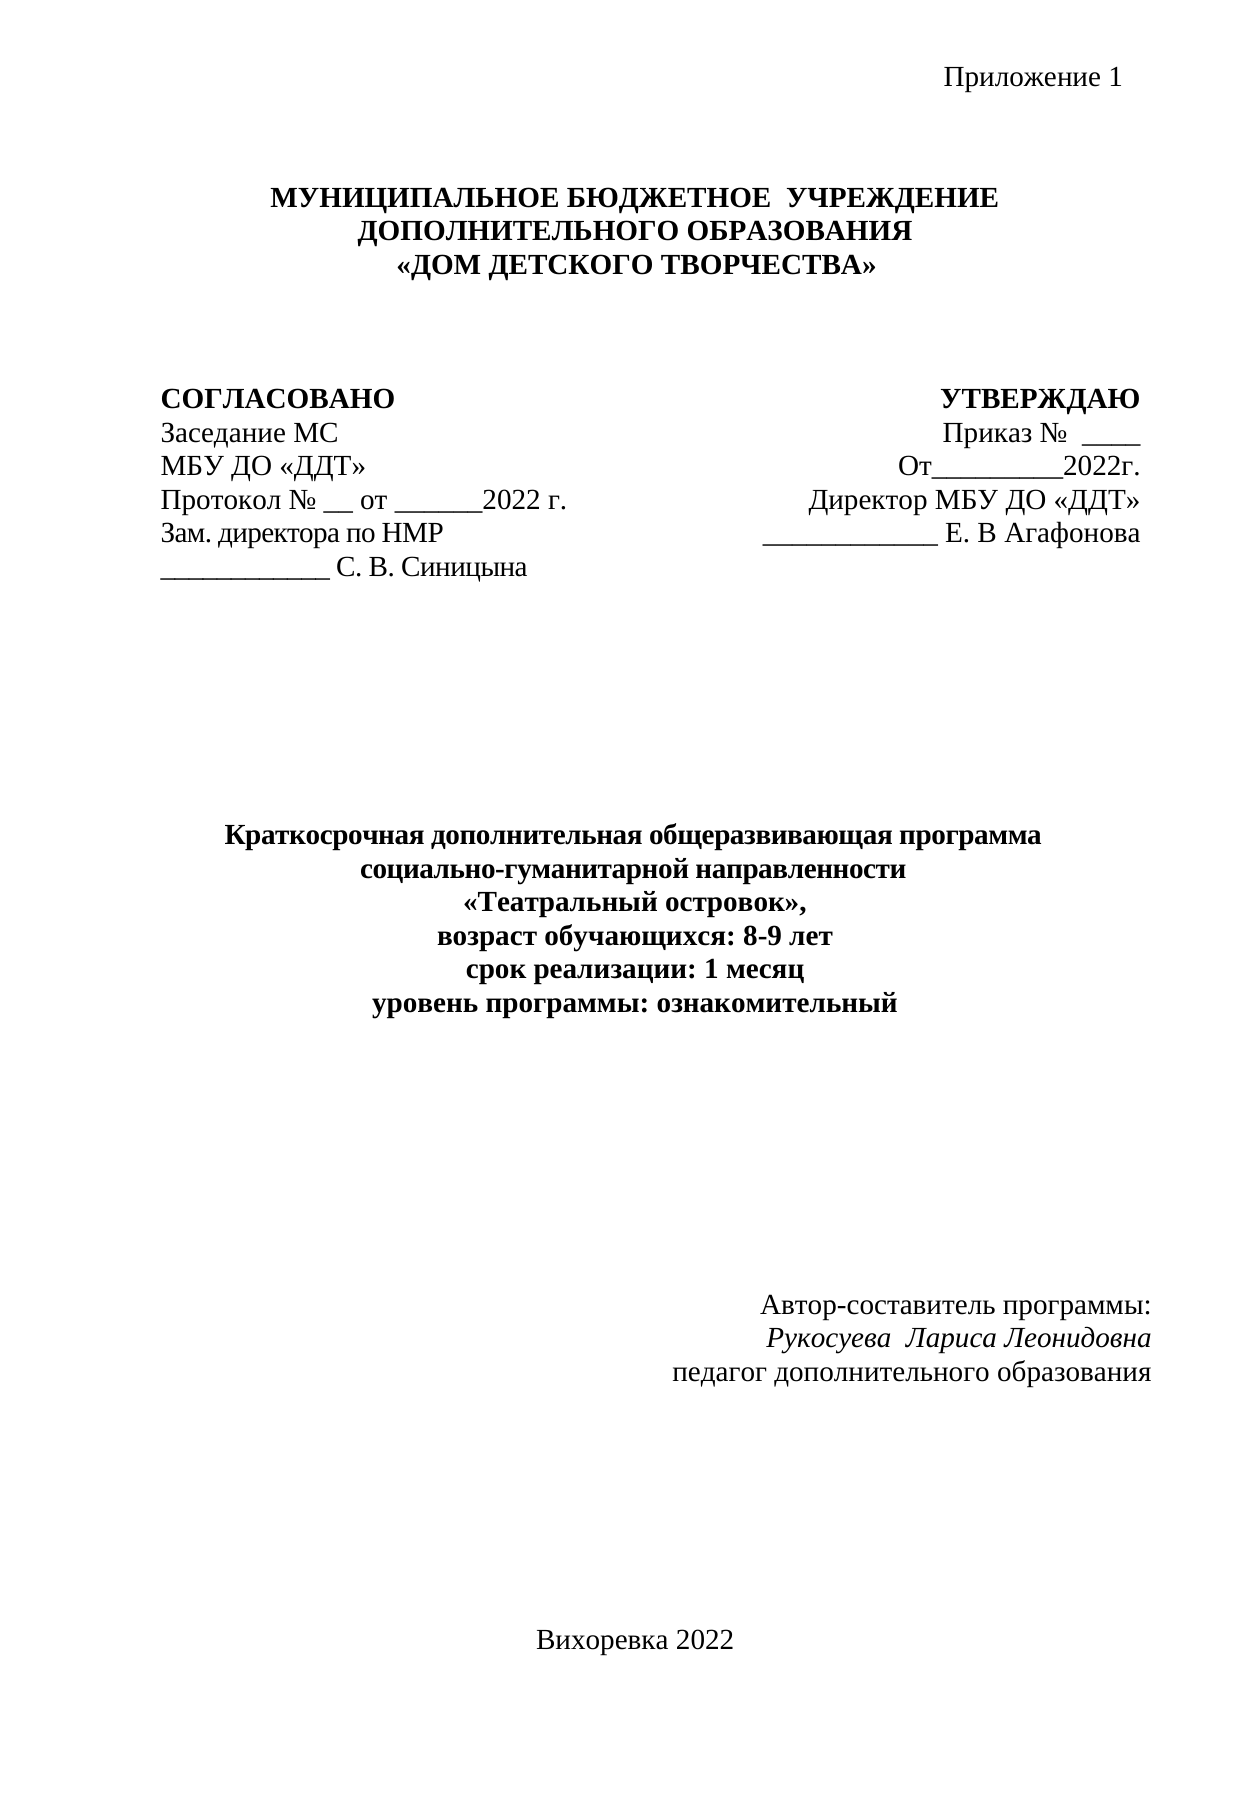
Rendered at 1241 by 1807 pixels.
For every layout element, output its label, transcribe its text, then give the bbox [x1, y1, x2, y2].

text «Театральный островок», [118, 884, 1152, 918]
text Автор-составитель программы: [118, 1287, 1152, 1320]
text «ДОМ ДЕТСКОГО ТВОРЧЕСТВА» [121, 247, 1152, 281]
text МУНИЦИПАЛЬНОЕ БЮДЖЕТНОЕ УЧРЕЖДЕНИЕ [118, 180, 1152, 213]
table_header СОГЛАСОВАНО Заседание МС МБУ ДО «ДДТ» Протокол № __ от ______2022 г. Зам. директора по НМР ____________ С. В. Синицына [149, 381, 679, 582]
text срок реализации: 1 месяц [118, 951, 1152, 985]
text Вихоревка 2022 [118, 1622, 1152, 1656]
text Рукосуева Лариса Леонидовна [118, 1320, 1152, 1354]
text ДОПОЛНИТЕЛЬНОГО ОБРАЗОВАНИЯ [118, 213, 1152, 247]
text возраст обучающихся: 8-9 лет [118, 918, 1152, 951]
table_header УТВЕРЖДАЮ Приказ № ____ От_________2022г. Директор МБУ ДО «ДДТ» ____________ Е. В Агафонова [679, 381, 1152, 582]
text социально-гуманитарной направленности [118, 851, 1148, 884]
text Краткосрочная дополнительная общеразвивающая программа [118, 817, 1148, 851]
text Приложение 1 [118, 59, 1152, 93]
text педагог дополнительного образования [118, 1354, 1152, 1387]
text уровень программы: ознакомительный [118, 985, 1152, 1018]
